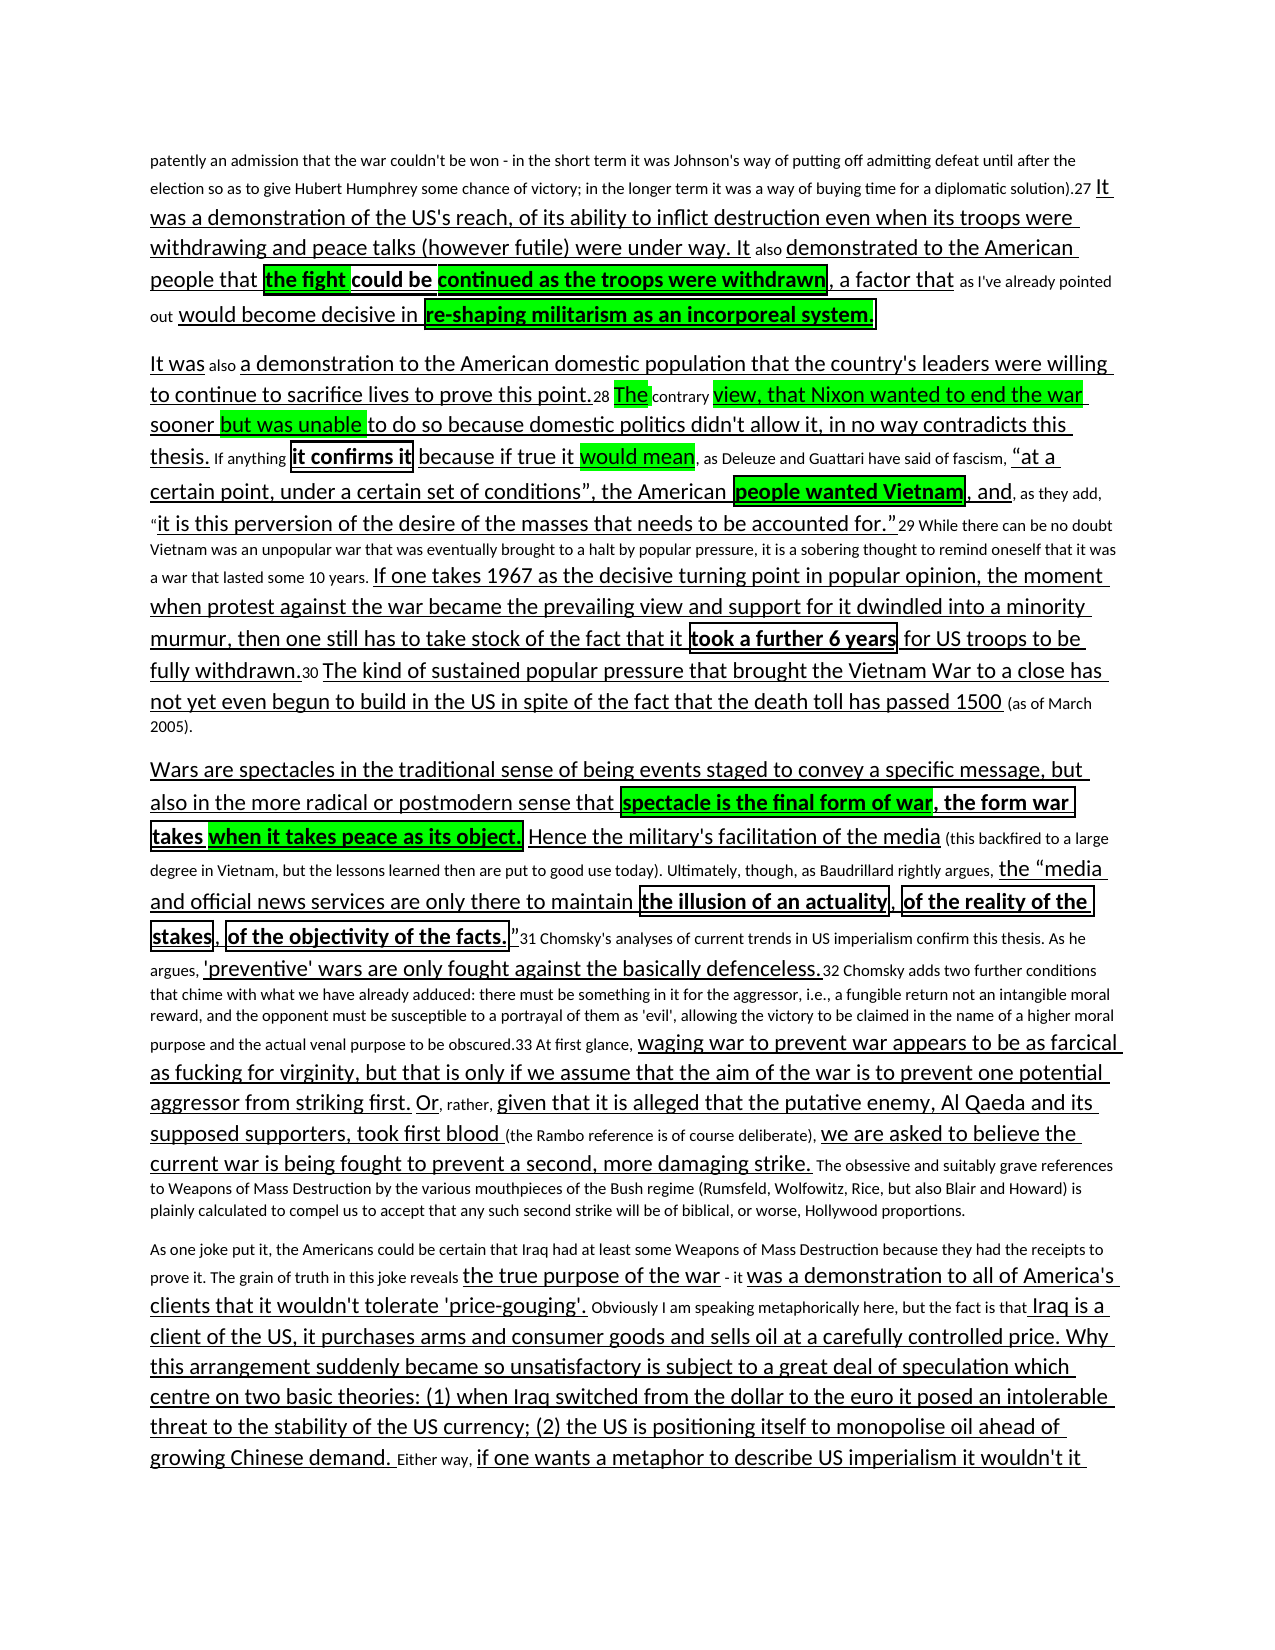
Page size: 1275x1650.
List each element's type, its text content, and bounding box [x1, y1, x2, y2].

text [150, 1239, 1125, 1471]
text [150, 150, 1125, 330]
text It was also a demonstration to the American domestic population that the country's leaders were willing to continue to sacrifice lives to prove this point.28 The contrary view, that Nixon wanted to end the war sooner but was unable to do so because domestic politics didn't allow it, in no way contradicts this thesis. If anything it confirms it because if true it would mean, as Deleuze and Guattari have said of fascism, “at a certain point, under a certain set of conditions”, the American people wanted Vietnam, and, as they add, “it is this perversion of the desire of the masses that needs to be accounted for.”29 While there can be no doubt Vietnam was an unpopular war that was eventually brought to a halt by popular pressure, it is a sobering thought to remind oneself that it was a war that lasted some 10 years. If one takes 1967 as the decisive turning point in popular opinion, the moment when protest against the war became the prevailing view and support for it dwindled into a minority murmur, then one still has to take stock of the fact that it took a further 6 years for US troops to be fully withdrawn.30 The kind of sustained popular pressure that brought the Vietnam War to a close has not yet even begun to build in the US in spite of the fact that the death toll has passed 1500 (as of March 2005). [150, 349, 1125, 737]
text Wars are spectacles in the traditional sense of being events staged to convey a specific message, but also in the more radical or postmodern sense that spectacle is the final form of war, the form war takes when it takes peace as its object. Hence the military's facilitation of the media (this backfired to a large degree in Vietnam, but the lessons learned then are put to good use today). Ultimately, though, as Baudrillard rightly argues, the “media and official news services are only there to maintain the illusion of an actuality, of the reality of the stakes, of the objectivity of the facts.”31 Chomsky's analyses of current trends in US imperialism confirm this thesis. As he argues, 'preventive' wars are only fought against the basically defenceless.32 Chomsky adds two further conditions that chime with what we have already adduced: there must be something in it for the aggressor, i.e., a fungible return not an intangible moral reward, and the opponent must be susceptible to a portrayal of them as 'evil', allowing the victory to be claimed in the name of a higher moral purpose and the actual venal purpose to be obscured.33 At first glance, waging war to prevent war appears to be as farcical as fucking for virginity, but that is only if we assume that the aim of the war is to prevent one potential aggressor from striking first. Or, rather, given that it is alleged that the putative enemy, Al Qaeda and its supposed supporters, took first blood (the Rambo reference is of course deliberate), we are asked to believe the current war is being fought to prevent a second, more damaging strike. The obsessive and suitably grave references to Weapons of Mass Destruction by the various mouthpieces of the Bush regime (Rumsfeld, Wolfowitz, Rice, but also Blair and Howard) is plainly calculated to compel us to accept that any such second strike will be of biblical, or worse, Hollywood proportions. [150, 755, 1125, 1221]
